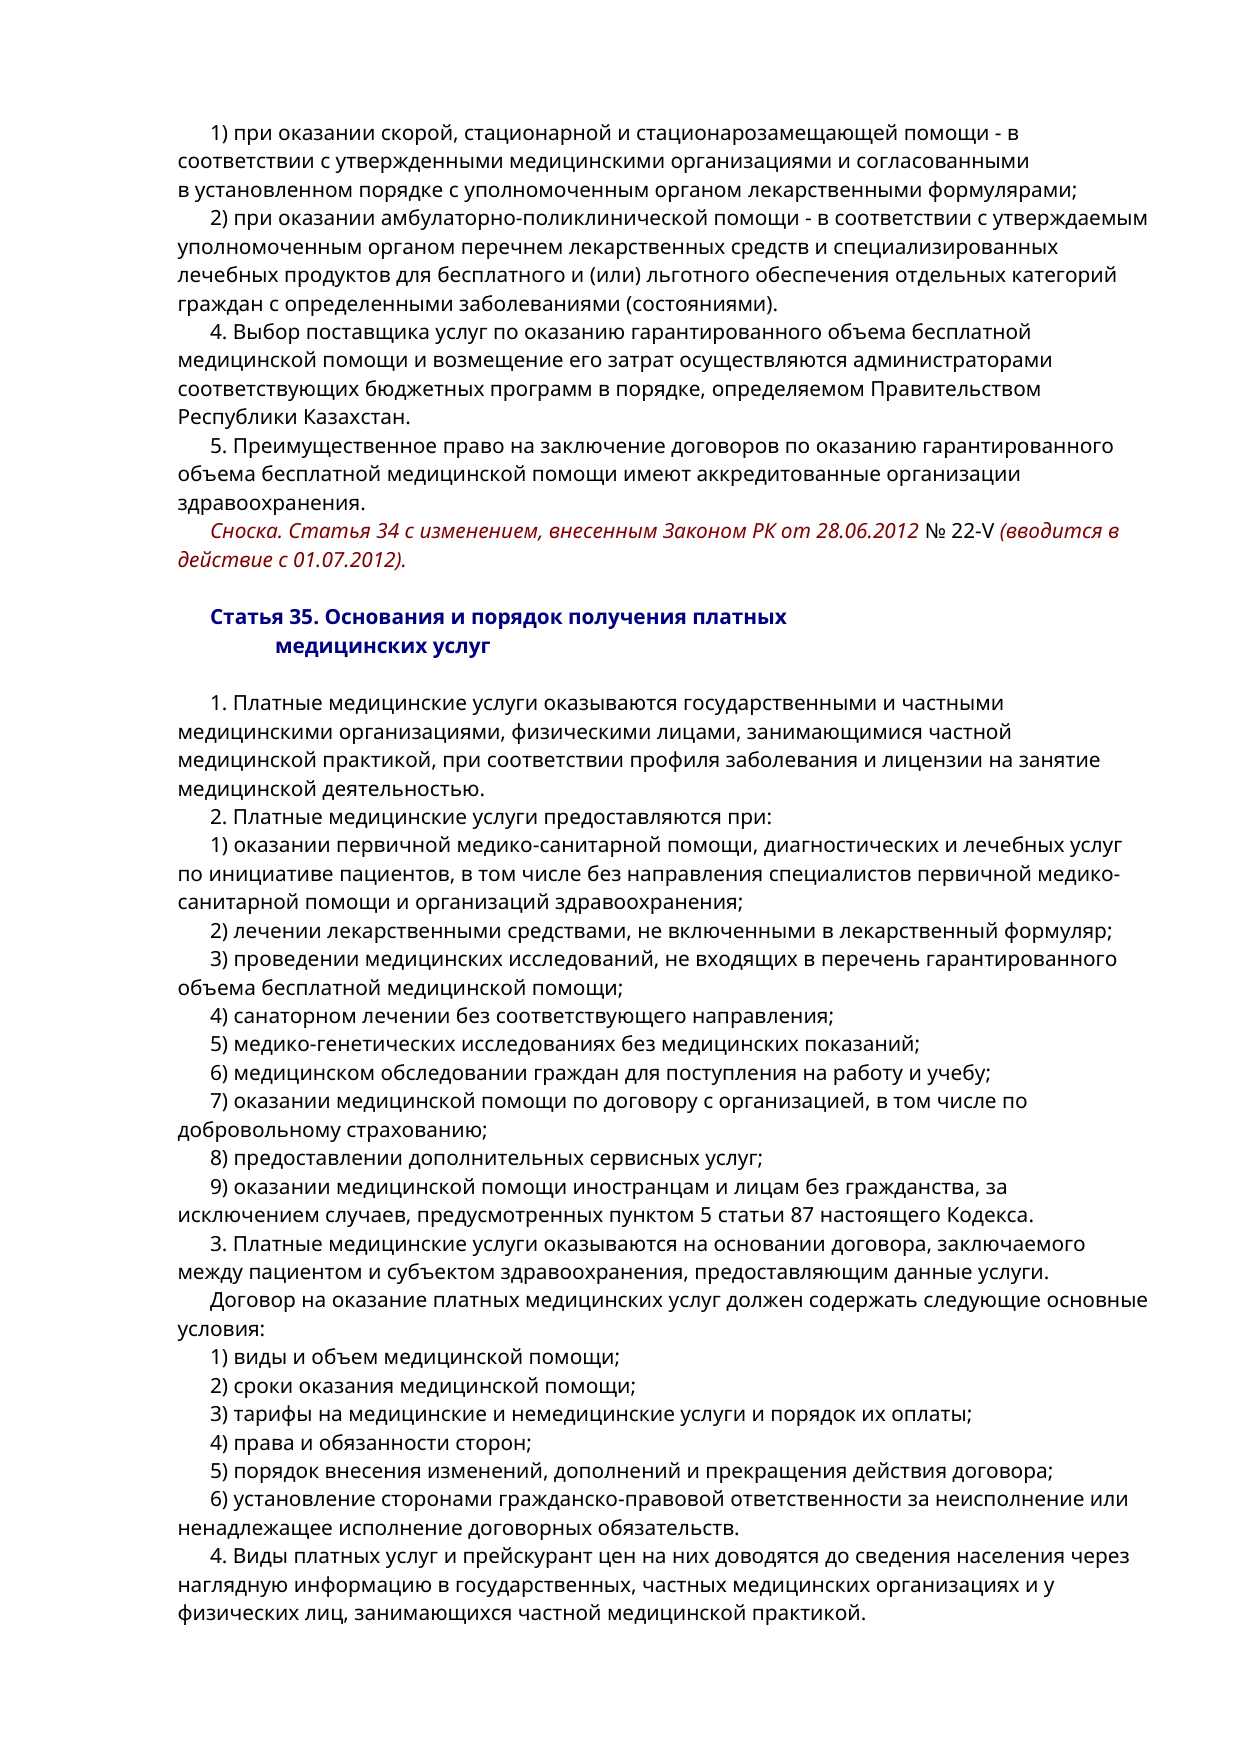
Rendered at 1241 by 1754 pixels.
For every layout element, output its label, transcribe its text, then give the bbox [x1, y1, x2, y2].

text Статья 35. Основания и порядок получения платных медицинских услуг [177, 602, 1152, 659]
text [177, 688, 1152, 1627]
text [177, 118, 1152, 573]
